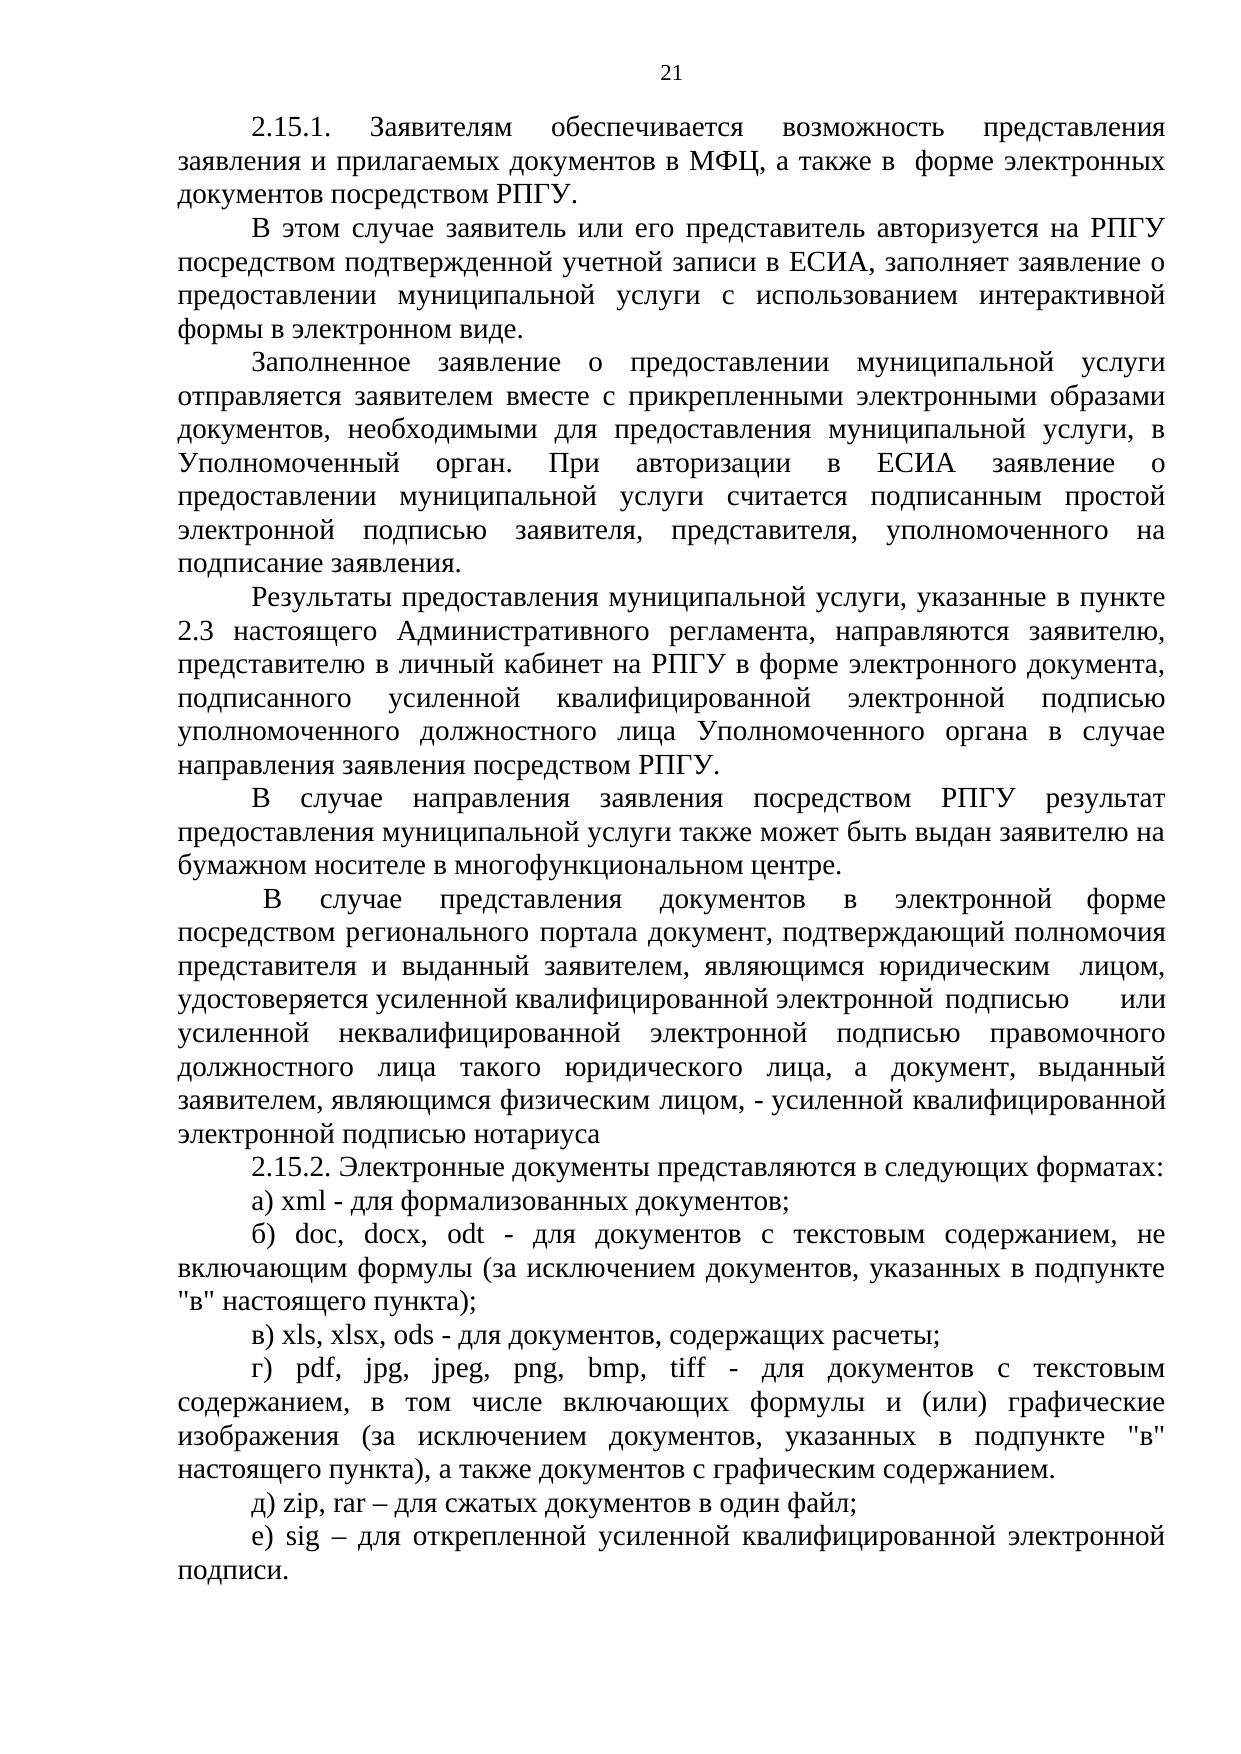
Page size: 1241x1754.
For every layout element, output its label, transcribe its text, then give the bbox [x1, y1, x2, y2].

text е) sig – для открепленной усиленной квалифицированной электронной подписи. [177, 1518, 1166, 1585]
text В случае направления заявления посредством РПГУ результат предоставления муниципальной услуги также может быть выдан заявителю на бумажном носителе в многофункциональном центре. [177, 780, 1166, 881]
text Результаты предоставления муниципальной услуги, указанные в пункте 2.3 настоящего Административного регламента, направляются заявителю, представителю в личный кабинет на РПГУ в форме электронного документа, подписанного усиленной квалифицированной электронной подписью уполномоченного должностного лица Уполномоченного органа в случае направления заявления посредством РПГУ. [177, 579, 1166, 780]
text В этом случае заявитель или его представитель авторизуется на РПГУ посредством подтвержденной учетной записи в ЕСИА, заполняет заявление о предоставлении муниципальной услуги с использованием интерактивной формы в электронном виде. [177, 210, 1166, 344]
text д) zip, rar – для сжатых документов в один файл; [177, 1485, 1166, 1518]
text г) pdf, jpg, jpeg, png, bmp, tiff - для документов с текстовым содержанием, в том числе включающих формулы и (или) графические изображения (за исключением документов, указанных в подпункте "в" настоящего пункта), а также документов с графическим содержанием. [177, 1351, 1166, 1485]
text Заполненное заявление о предоставлении муниципальной услуги отправляется заявителем вместе с прикрепленными электронными образами документов, необходимыми для предоставления муниципальной услуги, в Уполномоченный орган. При авторизации в ЕСИА заявление о предоставлении муниципальной услуги считается подписанным простой электронной подписью заявителя, представителя, уполномоченного на подписание заявления. [177, 344, 1166, 579]
list В случае представления документов в электронной форме посредством регионального портала документ, подтверждающий полномочия представителя и выданный заявителем, являющимся юридическим лицом, удостоверяется усиленной квалифицированной электронной подписью или усиленной неквалифицированной электронной подписью правомочного должностного лица такого юридического лица, а документ, выданный заявителем, являющимся физическим лицом, - усиленной квалифицированной электронной подписью нотариуса [177, 881, 1166, 1149]
text 2.15.2. Электронные документы представляются в следующих форматах: [177, 1149, 1166, 1183]
text 2.15.1. Заявителям обеспечивается возможность представления заявления и прилагаемых документов в МФЦ, а также в форме электронных документов посредством РПГУ. [177, 109, 1166, 210]
text в) xls, xlsx, ods - для документов, содержащих расчеты; [177, 1317, 1166, 1351]
text б) doc, docx, odt - для документов с текстовым содержанием, не включающим формулы (за исключением документов, указанных в подпункте "в" настоящего пункта); [177, 1216, 1166, 1317]
text а) xml - для формализованных документов; [177, 1183, 1166, 1216]
